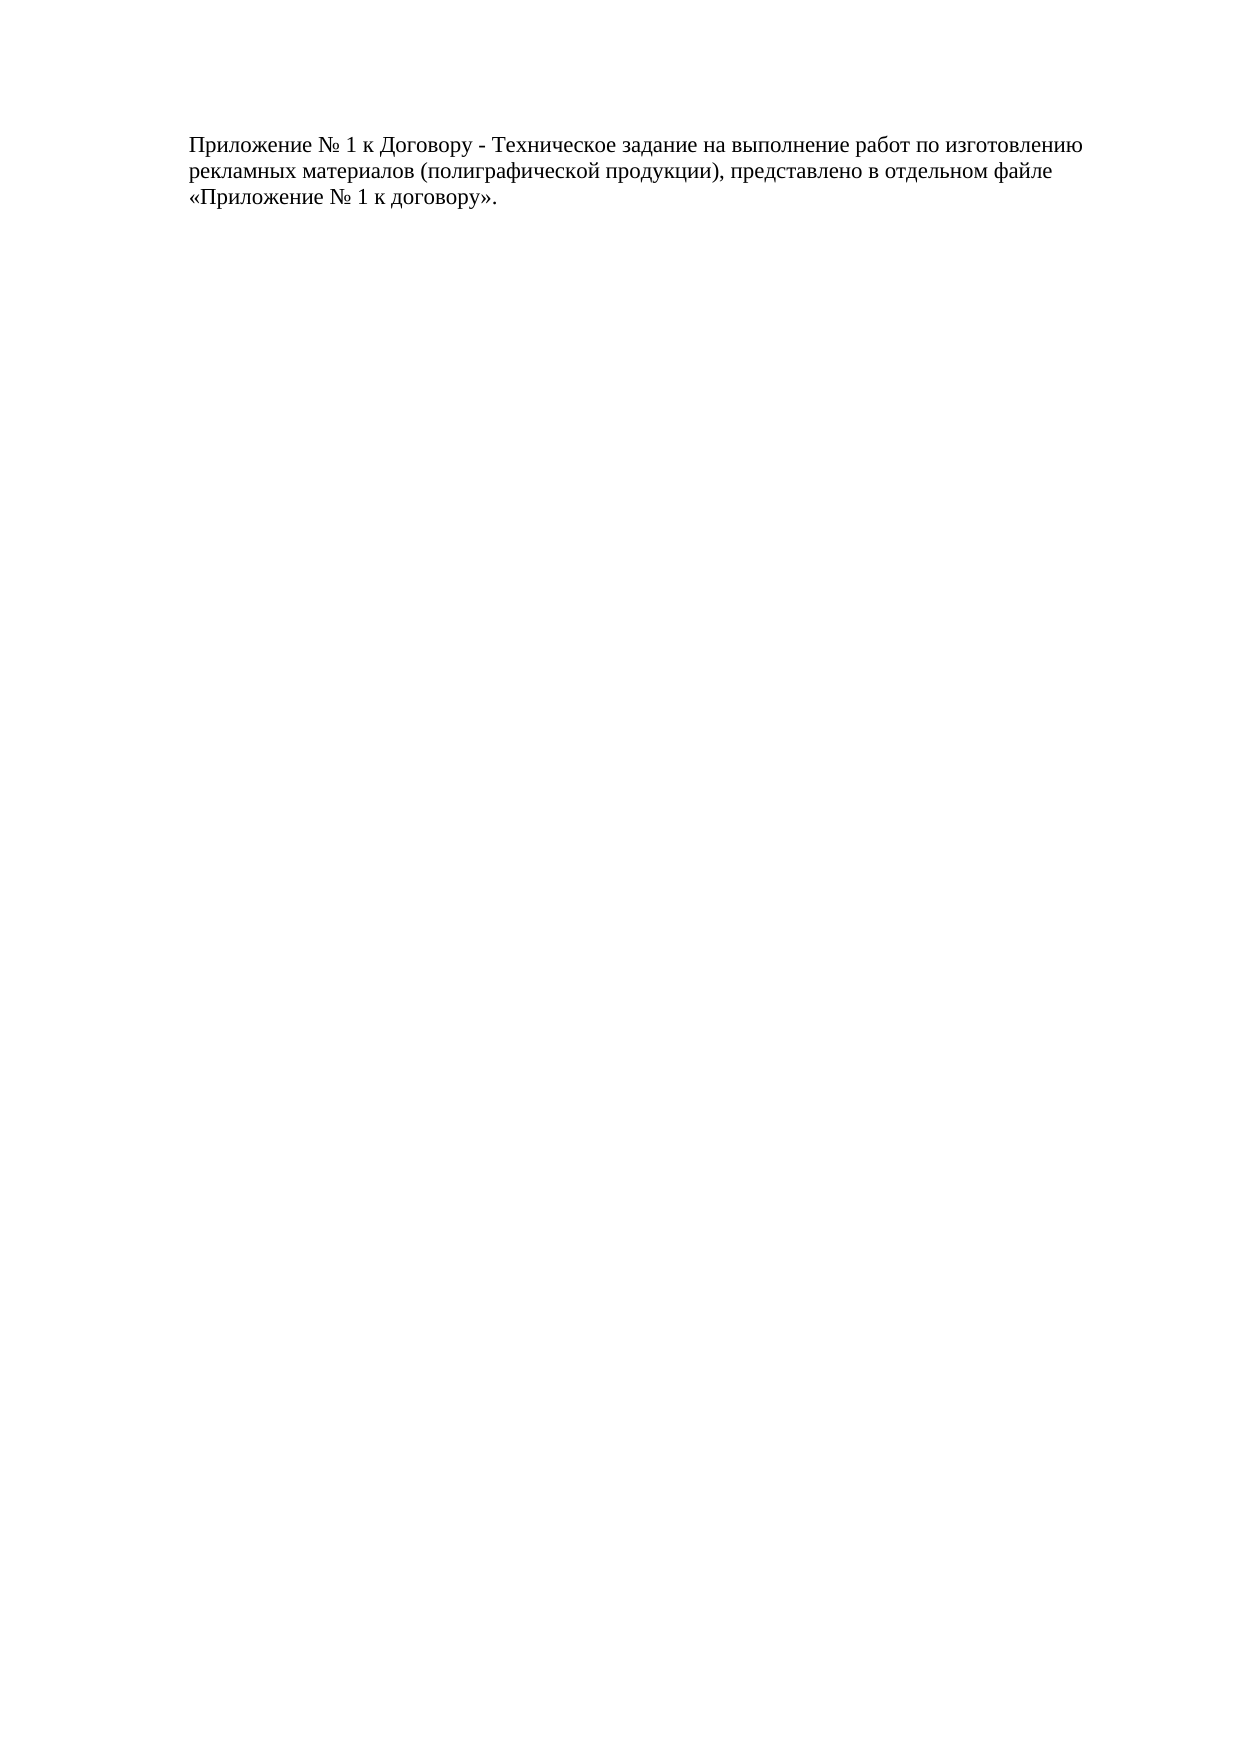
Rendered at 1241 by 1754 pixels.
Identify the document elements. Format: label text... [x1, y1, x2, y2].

table_header Приложение № 1 к Договору - Техническое задание на выполнение работ по изготовлению рекламных материалов (полиграфической продукции), представлено в отдельном файле «Приложение № 1 к договору». [177, 131, 1137, 210]
